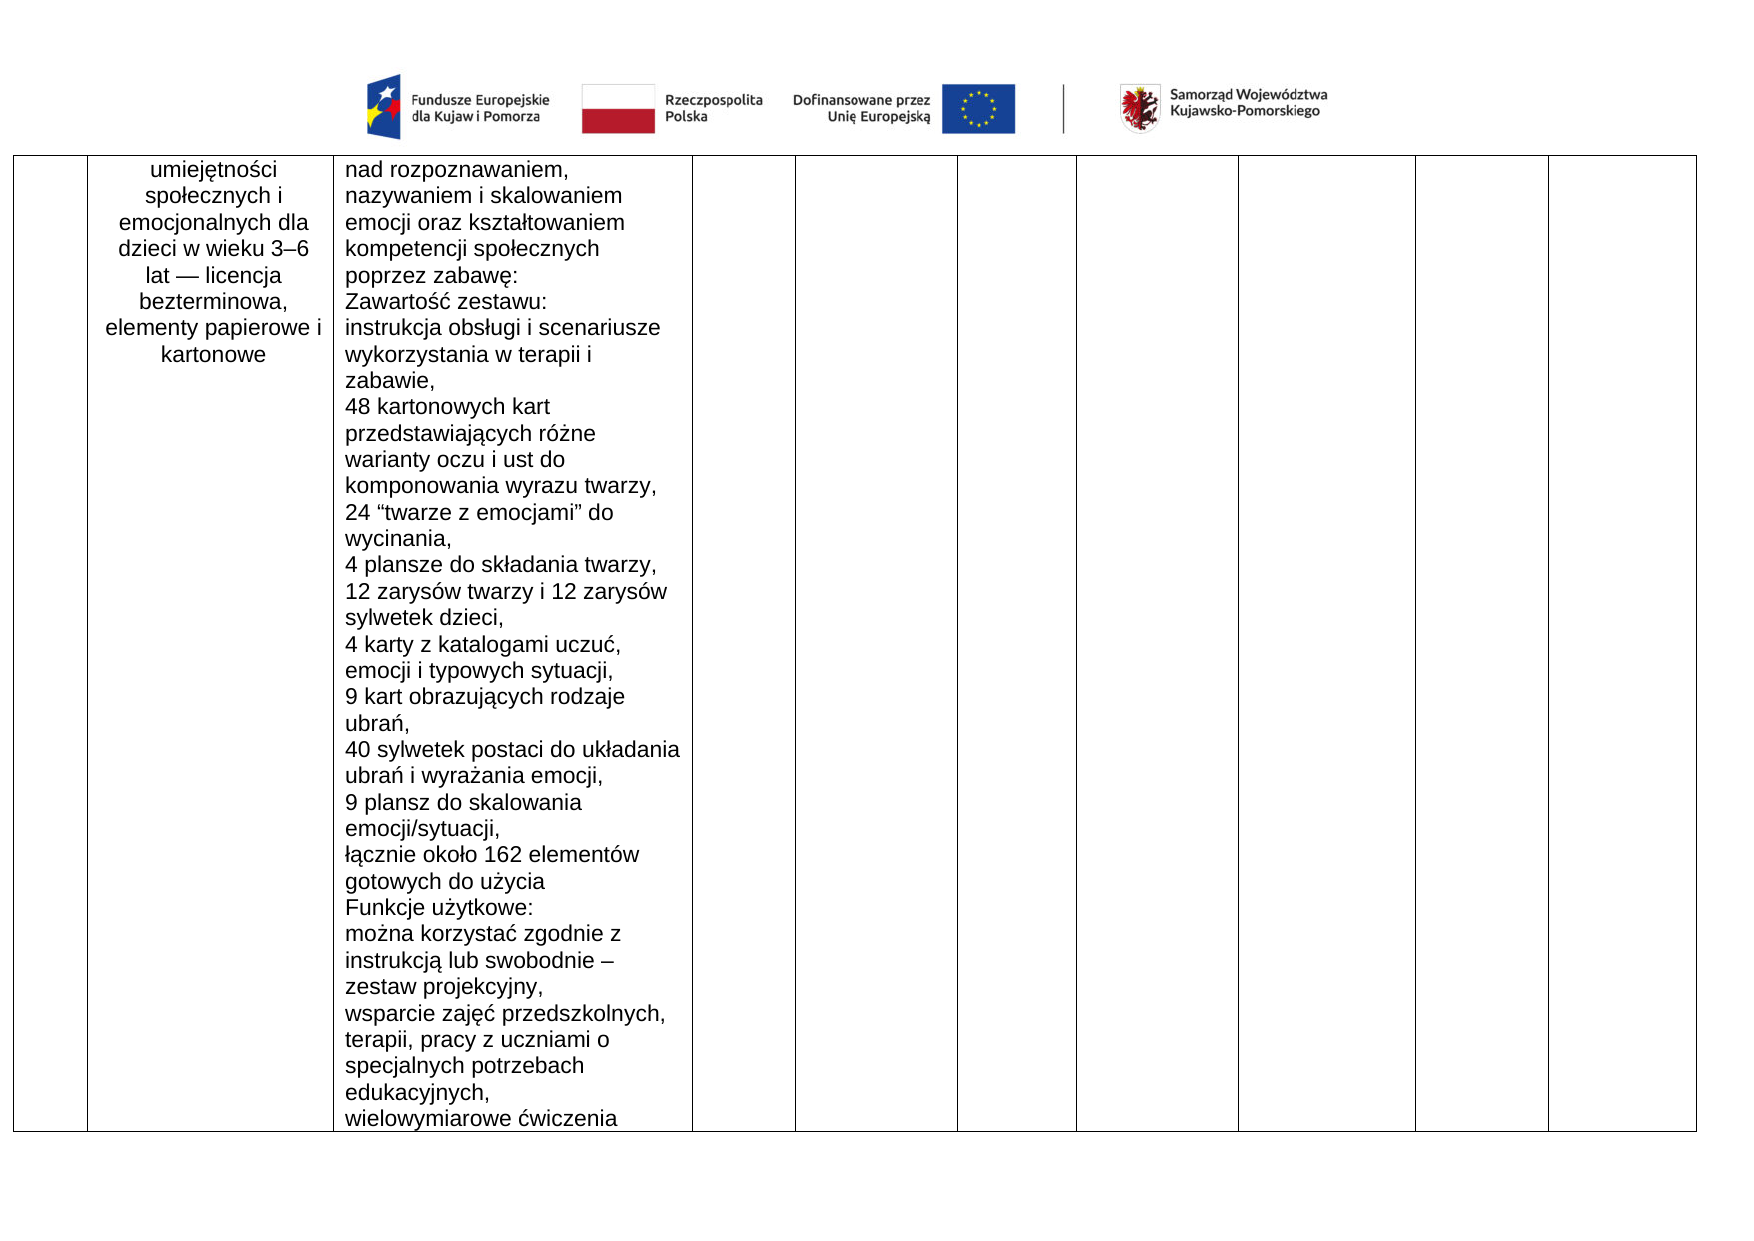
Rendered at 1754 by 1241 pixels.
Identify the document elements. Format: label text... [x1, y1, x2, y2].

table_cell [796, 156, 957, 1131]
table_cell 1 [693, 156, 795, 1131]
table_cell [1077, 156, 1238, 1131]
table_cell [958, 156, 1076, 1131]
table_cell [1416, 156, 1548, 1131]
table_cell [1549, 156, 1696, 1131]
table_cell [14, 156, 87, 1131]
table_cell [1239, 156, 1415, 1131]
picture [351, 59, 1359, 155]
